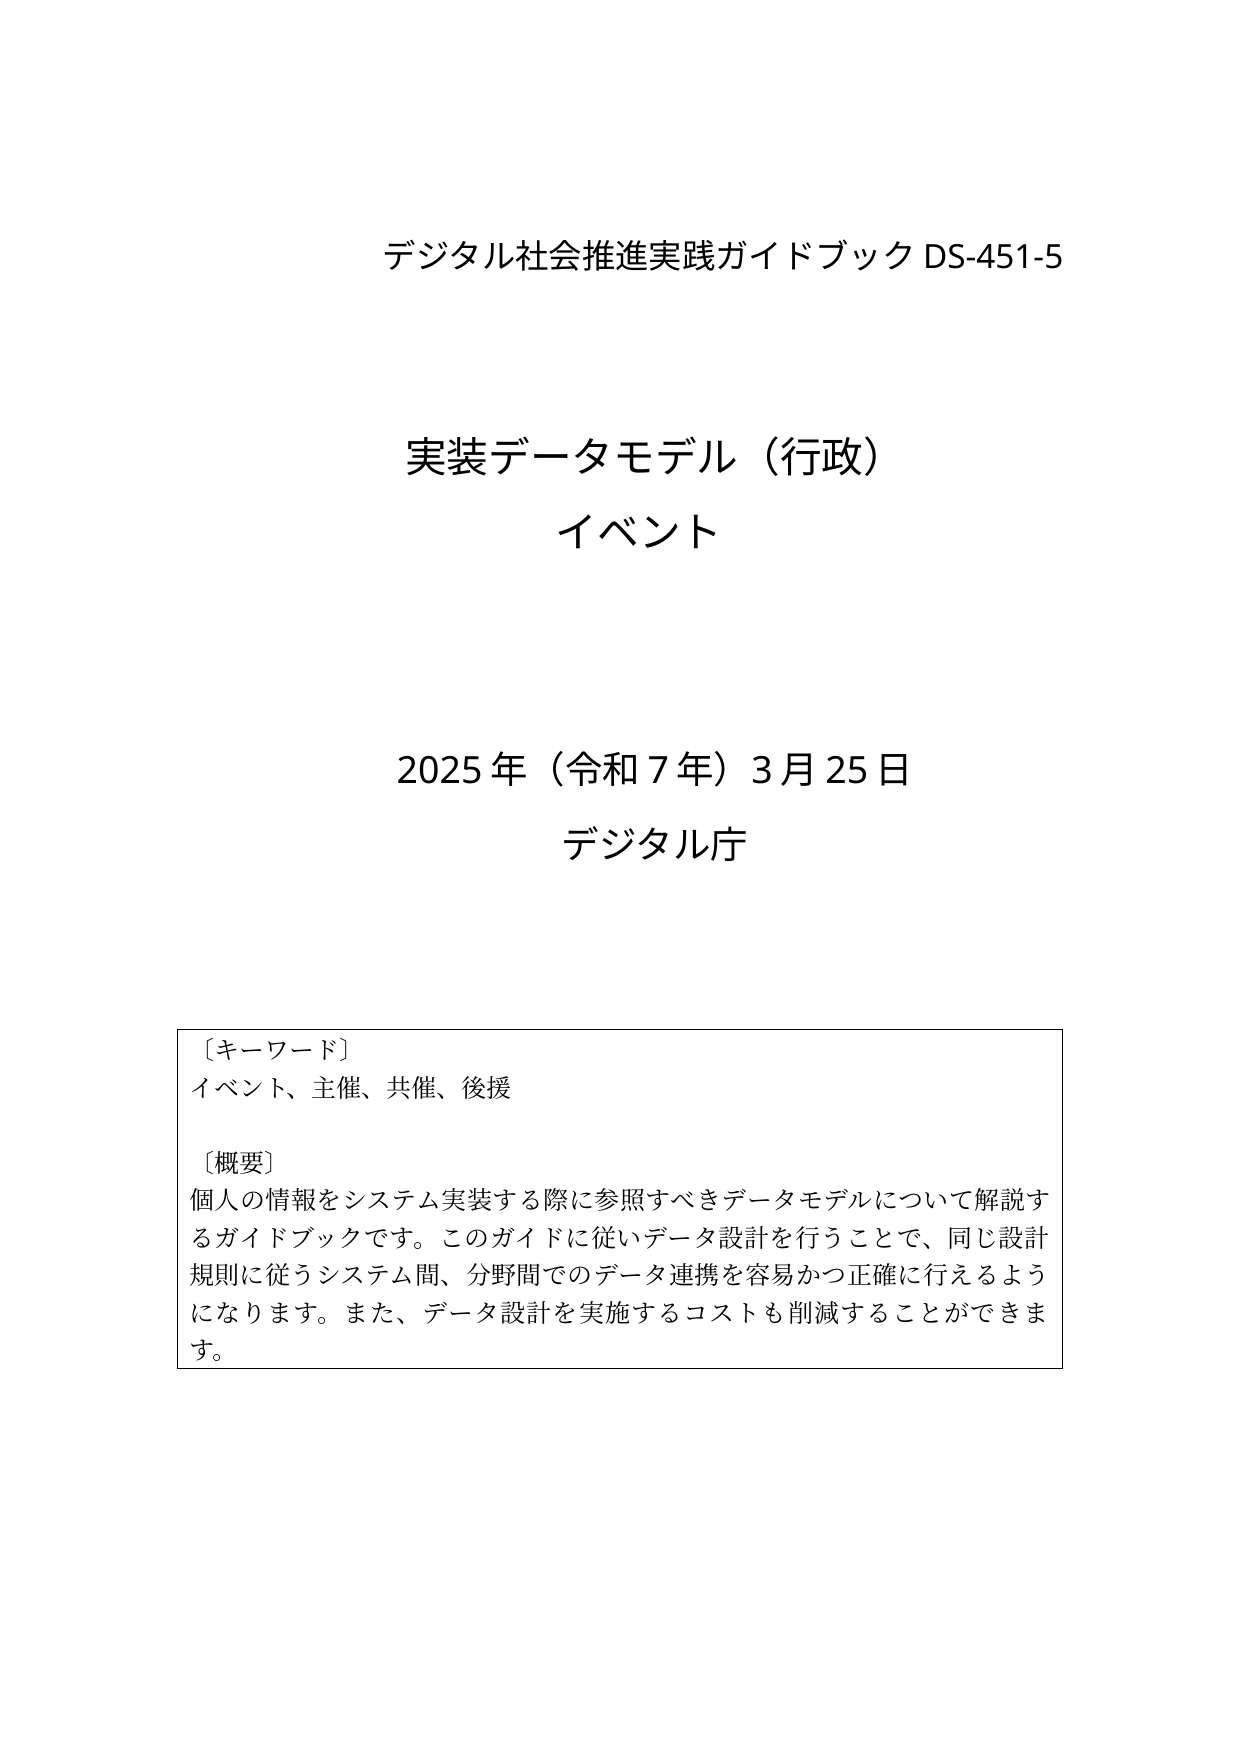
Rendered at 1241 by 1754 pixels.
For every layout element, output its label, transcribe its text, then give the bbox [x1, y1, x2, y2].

subtitle 2025年（令和7年）3月25日 [215, 729, 1063, 804]
text デジタル社会推進実践ガイドブック DS-451-5 [177, 217, 1063, 292]
table_header 〔キーワード〕 イベント、主催、共催、後援 〔概要〕 個人の情報をシステム実装する際に参照すべきデータモデルについて解説するガイドブックです。このガイドに従いデータ設計を行うことで、同じ設計規則に従うシステム間、分野間でのデータ連携を容易かつ正確に行えるようになります。また、データ設計を実施するコストも削減することができます。 [178, 1030, 1062, 1368]
subtitle デジタル庁 [215, 804, 1063, 879]
title 実装データモデル（行政） イベント [215, 417, 1063, 567]
